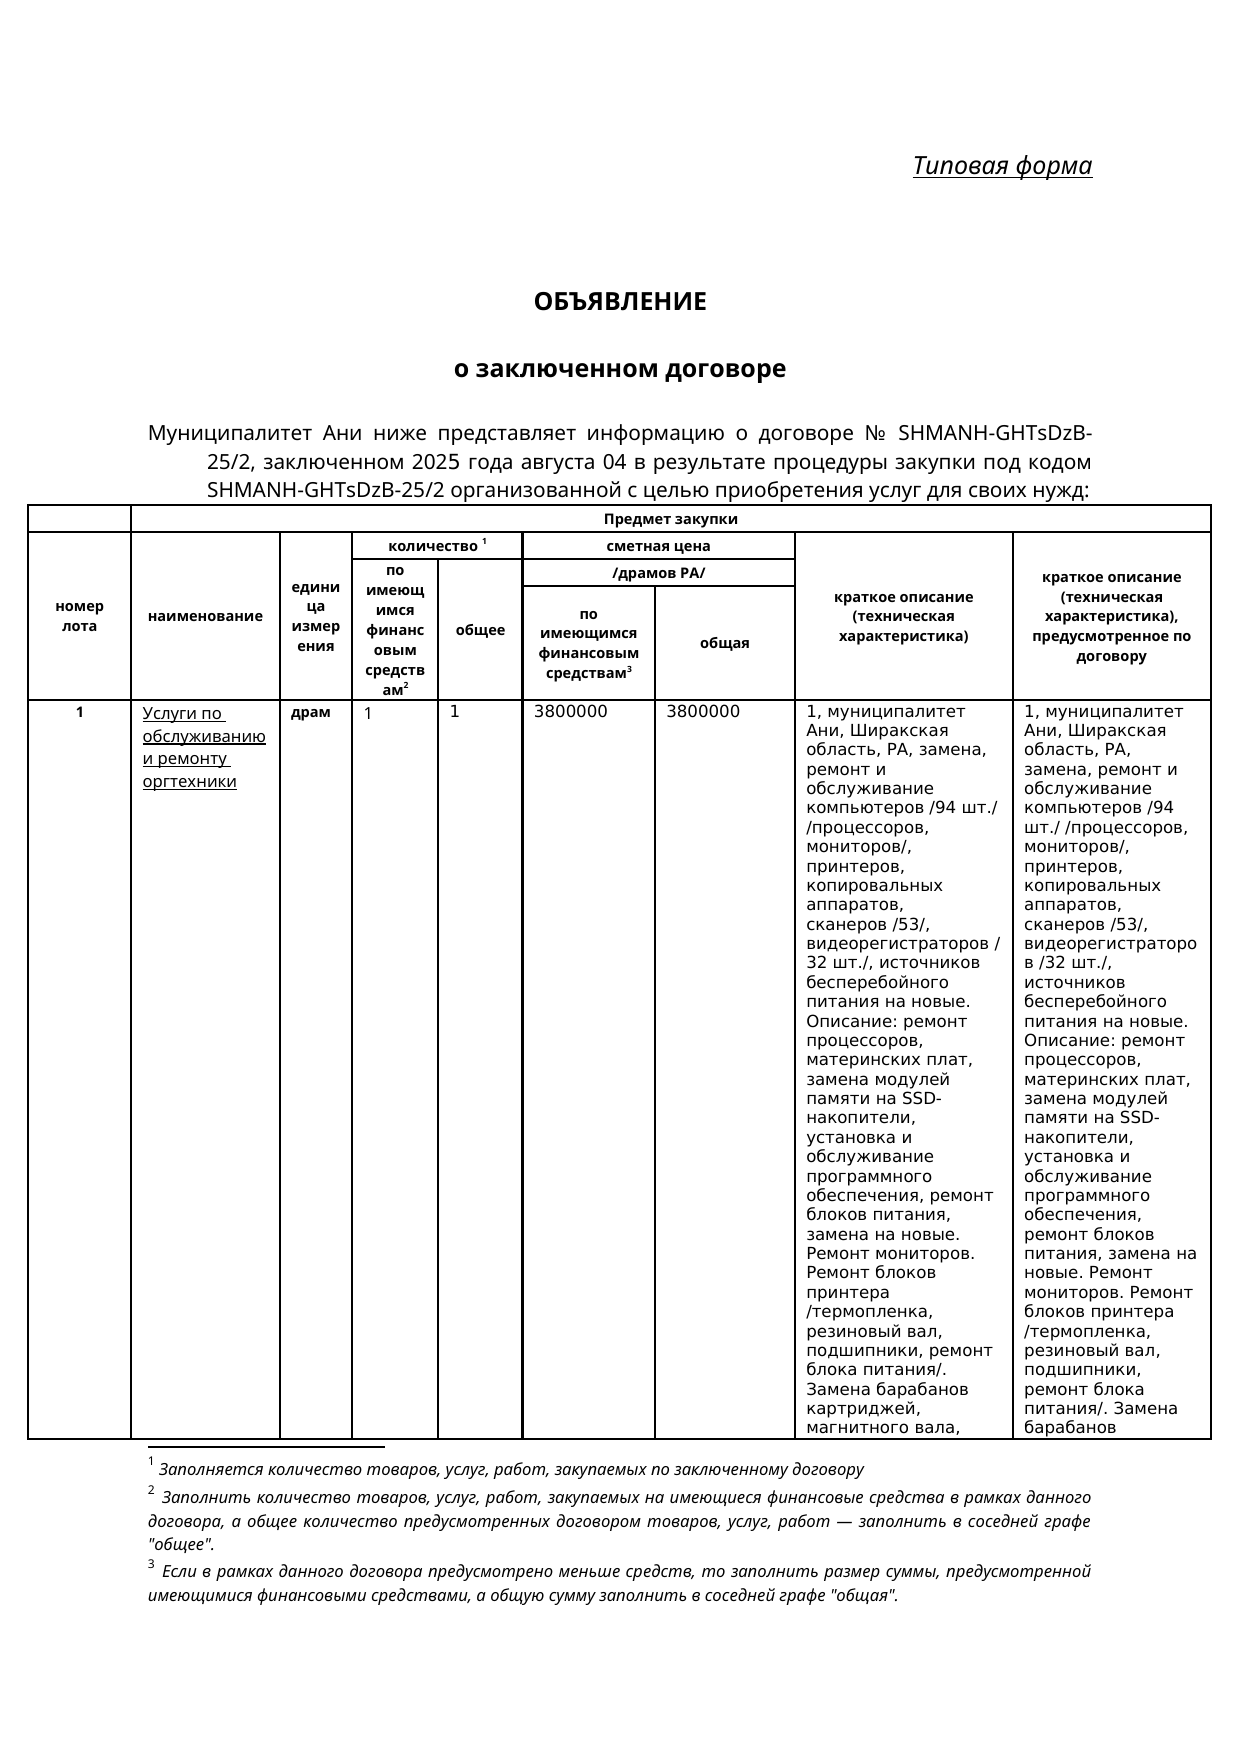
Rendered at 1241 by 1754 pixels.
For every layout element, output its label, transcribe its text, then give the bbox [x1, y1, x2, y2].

table_cell количество [353, 533, 521, 558]
table_header [29, 506, 130, 531]
table_cell 3800000 [524, 701, 654, 1438]
table_cell краткое описание (техническая характеристика) [796, 533, 1012, 699]
table_header Предмет закупки [132, 506, 1210, 531]
text Типовая форма [148, 148, 1092, 182]
table_cell 1 [29, 701, 130, 1438]
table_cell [796, 701, 1012, 1438]
table_cell 3800000 [656, 701, 794, 1438]
table_cell 1 [353, 701, 437, 1438]
table_cell общая [656, 587, 794, 699]
table_cell номер лота [29, 533, 130, 699]
table_cell по имеющимся финансовым средствам [524, 587, 654, 699]
table_cell /драмов РА/ [524, 560, 794, 585]
table_cell драм [281, 701, 351, 1438]
table_cell наименование [132, 533, 279, 699]
table_cell сметная цена [524, 533, 794, 558]
table_cell 1 [439, 701, 521, 1438]
table_cell по имеющимся финансовым средствам [353, 560, 437, 699]
table_cell краткое описание (техническая характеристика), предусмотренное по договору [1014, 533, 1210, 699]
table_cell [1014, 701, 1210, 1438]
text Муниципалитет Ани ниже представляет информацию о договоре № SHMANH-GHTsDzB-25/2, заключенном 2025 года августа 04 в результате процедуры закупки под кодом SHMANH-GHTsDzB-25/2 организованной с целью приобретения услуг для своих нужд: [148, 418, 1092, 504]
text ОБЪЯВЛЕНИЕ [148, 283, 1092, 317]
text о заключенном договоре [148, 351, 1092, 385]
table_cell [132, 701, 279, 1438]
table_cell единица измерения [281, 533, 351, 699]
table_cell общее [439, 560, 521, 699]
